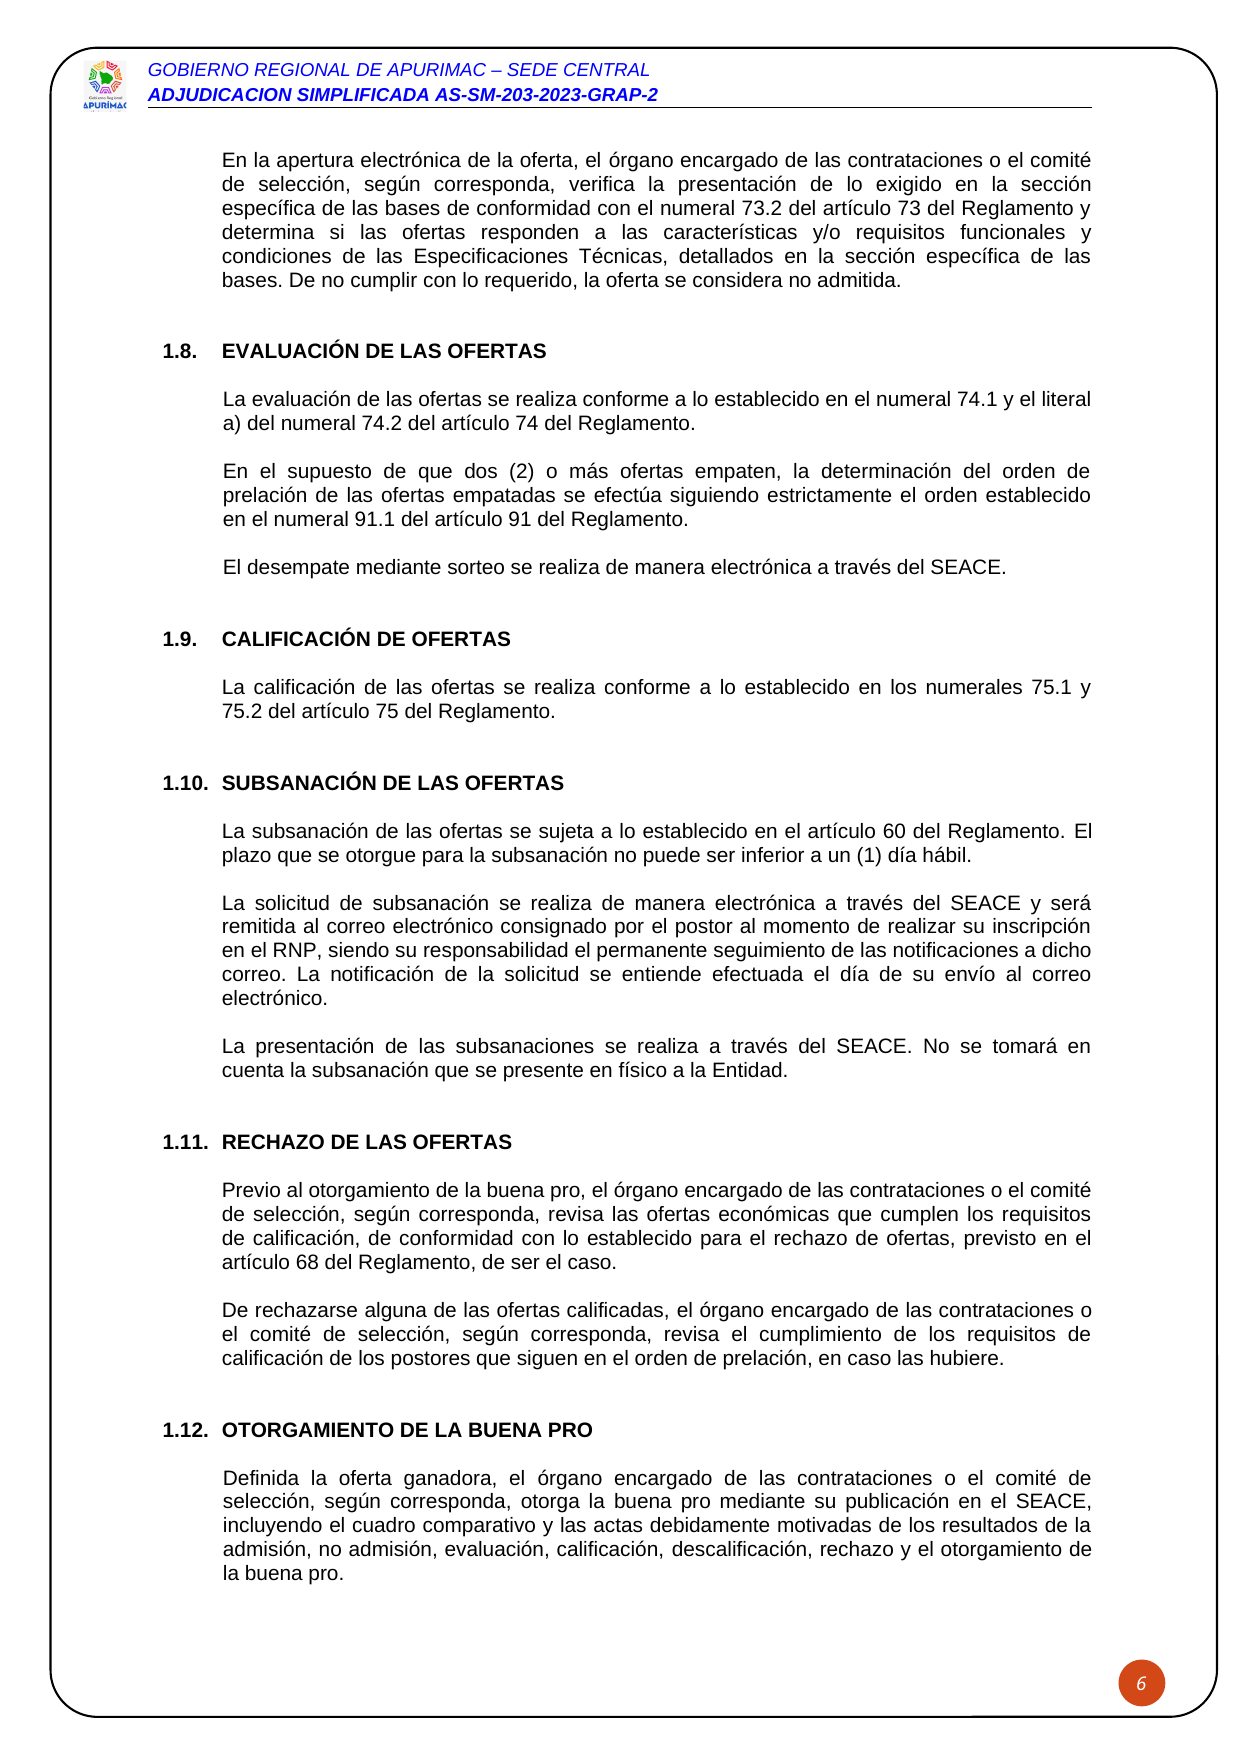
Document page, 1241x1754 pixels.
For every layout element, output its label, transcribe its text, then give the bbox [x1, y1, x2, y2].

text La calificación de las ofertas se realiza conforme a lo establecido en los numerales 75.1 y 75.2 del artículo 75 del Reglamento. [222, 675, 1092, 723]
text Definida la oferta ganadora, el órgano encargado de las contrataciones o el comité de selección, según corresponda, otorga la buena pro mediante su publicación en el SEACE, incluyendo el cuadro comparativo y las actas debidamente motivadas de los resultados de la admisión, no admisión, evaluación, calificación, descalificación, rechazo y el otorgamiento de la buena pro. [223, 1465, 1092, 1585]
picture [82, 60, 127, 111]
list OTORGAMIENTO DE LA BUENA PRO [162, 1417, 1092, 1441]
list CALIFICACIÓN DE OFERTAS [162, 627, 1092, 651]
text En la apertura electrónica de la oferta, el órgano encargado de las contrataciones o el comité de selección, según corresponda, verifica la presentación de lo exigido en la sección específica de las bases de conformidad con el numeral 73.2 del artículo 73 del Reglamento y determina si las ofertas responden a las características y/o requisitos funcionales y condiciones de las Especificaciones Técnicas, detallados en la sección específica de las bases. De no cumplir con lo requerido, la oferta se considera no admitida. [222, 148, 1092, 291]
list La evaluación de las ofertas se realiza conforme a lo establecido en el numeral 74.1 y el literal a) del numeral 74.2 del artículo 74 del Reglamento. [223, 387, 1092, 435]
text La solicitud de subsanación se realiza de manera electrónica a través del SEACE y será remitida al correo electrónico consignado por el postor al momento de realizar su inscripción en el RNP, siendo su responsabilidad el permanente seguimiento de las notificaciones a dicho correo. La notificación de la solicitud se entiende efectuada el día de su envío al correo electrónico. [222, 890, 1092, 1010]
text Previo al otorgamiento de la buena pro, el órgano encargado de las contrataciones o el comité de selección, según corresponda, revisa las ofertas económicas que cumplen los requisitos de calificación, de conformidad con lo establecido para el rechazo de ofertas, previsto en el artículo 68 del Reglamento, de ser el caso. [222, 1178, 1092, 1274]
text En el supuesto de que dos (2) o más ofertas empaten, la determinación del orden de prelación de las ofertas empatadas se efectúa siguiendo estrictamente el orden establecido en el numeral 91.1 del artículo 91 del Reglamento. [223, 459, 1092, 531]
text La subsanación de las ofertas se sujeta a lo establecido en el artículo 60 del Reglamento. El plazo que se otorgue para la subsanación no puede ser inferior a un (1) día hábil. [222, 818, 1092, 866]
list RECHAZO DE LAS OFERTAS [162, 1130, 1092, 1154]
text El desempate mediante sorteo se realiza de manera electrónica a través del SEACE. [223, 555, 1092, 579]
text La presentación de las subsanaciones se realiza a través del SEACE. No se tomará en cuenta la subsanación que se presente en físico a la Entidad. [222, 1034, 1092, 1082]
list SUBSANACIÓN DE LAS OFERTAS [162, 771, 1092, 794]
list EVALUACIÓN DE LAS OFERTAS [162, 339, 1092, 363]
text De rechazarse alguna de las ofertas calificadas, el órgano encargado de las contrataciones o el comité de selección, según corresponda, revisa el cumplimiento de los requisitos de calificación de los postores que siguen en el orden de prelación, en caso las hubiere. [222, 1298, 1092, 1369]
